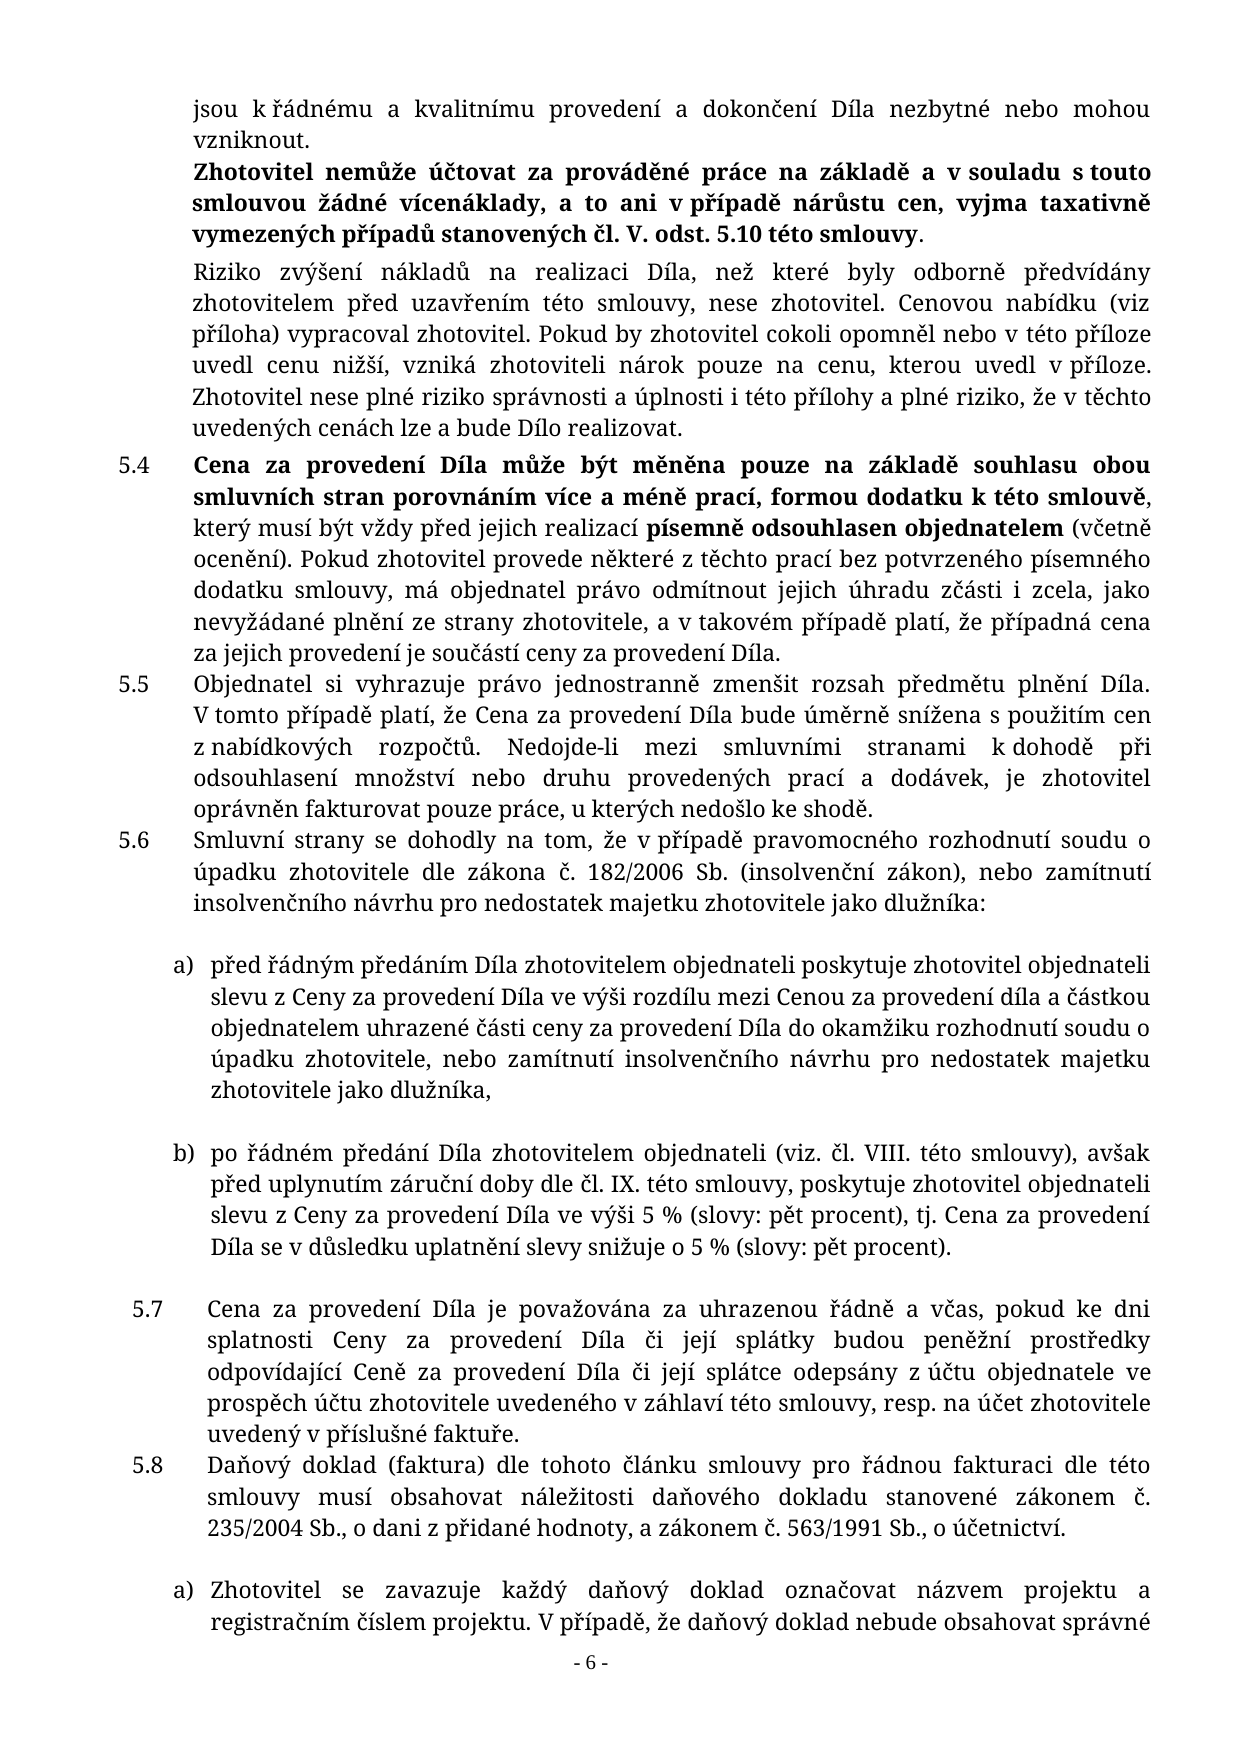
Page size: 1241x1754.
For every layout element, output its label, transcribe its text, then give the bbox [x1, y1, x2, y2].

list před řádným předáním Díla zhotovitelem objednateli poskytuje zhotovitel objednateli slevu z Ceny za provedení Díla ve výši rozdílu mezi Cenou za provedení díla a částkou objednatelem uhrazené části ceny za provedení Díla do okamžiku rozhodnutí soudu o úpadku zhotovitele, nebo zamítnutí insolvenčního návrhu pro nedostatek majetku zhotovitele jako dlužníka, [173, 949, 1152, 1105]
list Cena za provedení Díla je považována za uhrazenou řádně a včas, pokud ke dni splatnosti Ceny za provedení Díla či její splátky budou peněžní prostředky odpovídající Ceně za provedení Díla či její splátce odepsány z účtu objednatele ve prospěch účtu zhotovitele uvedeného v záhlaví této smlouvy, resp. na účet zhotovitele uvedený v příslušné faktuře. [132, 1293, 1152, 1449]
text Riziko zvýšení nákladů na realizaci Díla, než které byly odborně předvídány zhotovitelem před uzavřením této smlouvy, nese zhotovitel. Cenovou nabídku (viz příloha) vypracoval zhotovitel. Pokud by zhotovitel cokoli opomněl nebo v této příloze uvedl cenu nižší, vzniká zhotoviteli nárok pouze na cenu, kterou uvedl v příloze. Zhotovitel nese plné riziko správnosti a úplnosti i této přílohy a plné riziko, že v těchto uvedených cenách lze a bude Dílo realizovat. [192, 255, 1152, 443]
text Zhotovitel nemůže účtovat za prováděné práce na základě a v souladu s touto smlouvou žádné vícenáklady, a to ani v případě nárůstu cen, vyjma taxativně vymezených případů stanovených čl. V. odst. 5.10 této smlouvy. [192, 155, 1152, 249]
list Daňový doklad (faktura) dle tohoto článku smlouvy pro řádnou fakturaci dle této smlouvy musí obsahovat náležitosti daňového dokladu stanovené zákonem č. 235/2004 Sb., o dani z přidané hodnoty, a zákonem č. 563/1991 Sb., o účetnictví. [132, 1449, 1152, 1543]
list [118, 93, 1152, 155]
list Cena za provedení Díla může být měněna pouze na základě souhlasu obou smluvních stran porovnáním více a méně prací, formou dodatku k této smlouvě, který musí být vždy před jejich realizací písemně odsouhlasen objednatelem (včetně ocenění). Pokud zhotovitel provede některé z těchto prací bez potvrzeného písemného dodatku smlouvy, má objednatel právo odmítnout jejich úhradu zčásti i zcela, jako nevyžádané plnění ze strany zhotovitele, a v takovém případě platí, že případná cena za jejich provedení je součástí ceny za provedení Díla. [118, 449, 1152, 668]
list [173, 1574, 1152, 1637]
list Smluvní strany se dohodly na tom, že v případě pravomocného rozhodnutí soudu o úpadku zhotovitele dle zákona č. 182/2006 Sb. (insolvenční zákon), nebo zamítnutí insolvenčního návrhu pro nedostatek majetku zhotovitele jako dlužníka: [118, 824, 1152, 918]
list Objednatel si vyhrazuje právo jednostranně zmenšit rozsah předmětu plnění Díla. V tomto případě platí, že Cena za provedení Díla bude úměrně snížena s použitím cen z nabídkových rozpočtů. Nedojde-li mezi smluvními stranami k dohodě při odsouhlasení množství nebo druhu provedených prací a dodávek, je zhotovitel oprávněn fakturovat pouze práce, u kterých nedošlo ke shodě. [118, 668, 1152, 824]
list po řádném předání Díla zhotovitelem objednateli (viz. čl. VIII. této smlouvy), avšak před uplynutím záruční doby dle čl. IX. této smlouvy, poskytuje zhotovitel objednateli slevu z Ceny za provedení Díla ve výši 5 % (slovy: pět procent), tj. Cena za provedení Díla se v důsledku uplatnění slevy snižuje o 5 % (slovy: pět procent). [173, 1137, 1152, 1262]
